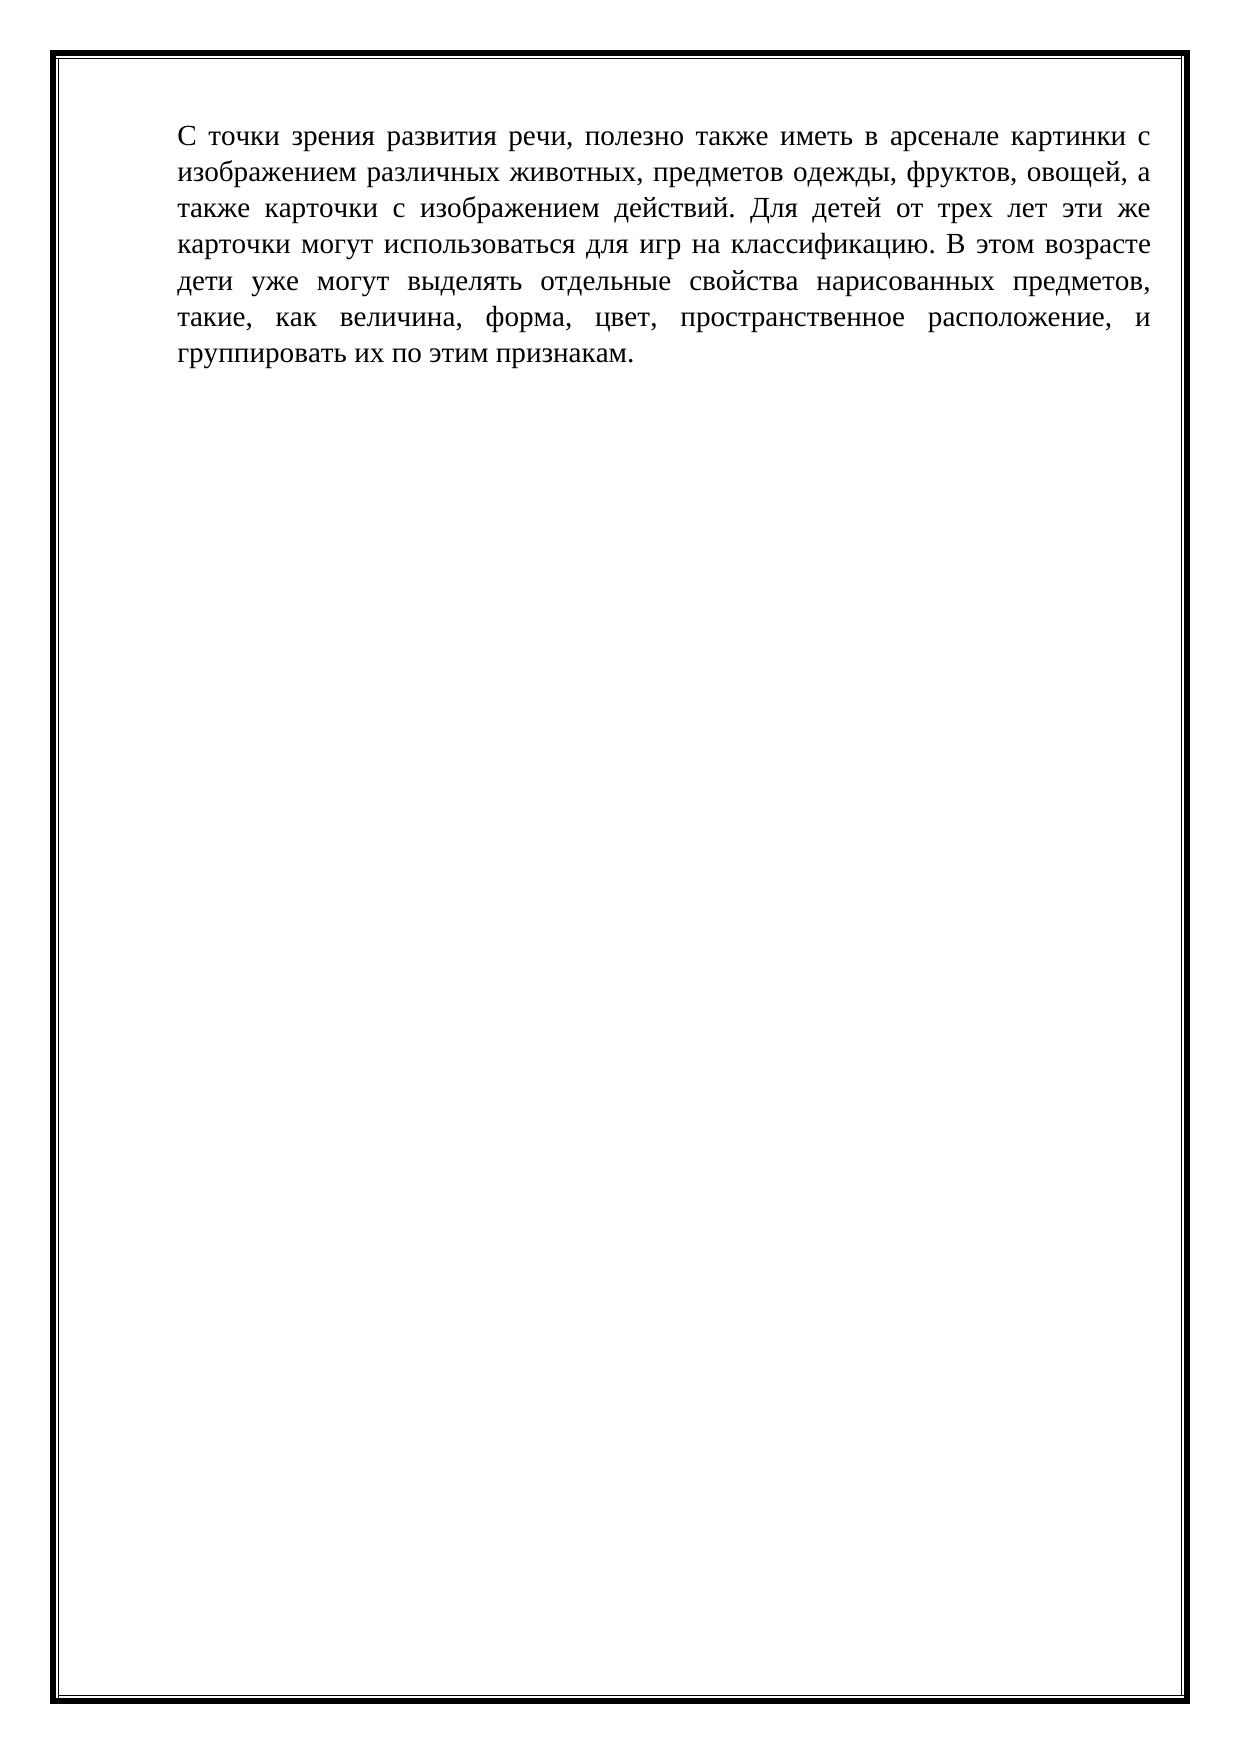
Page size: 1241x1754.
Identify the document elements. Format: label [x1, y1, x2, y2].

text [177, 118, 1152, 368]
